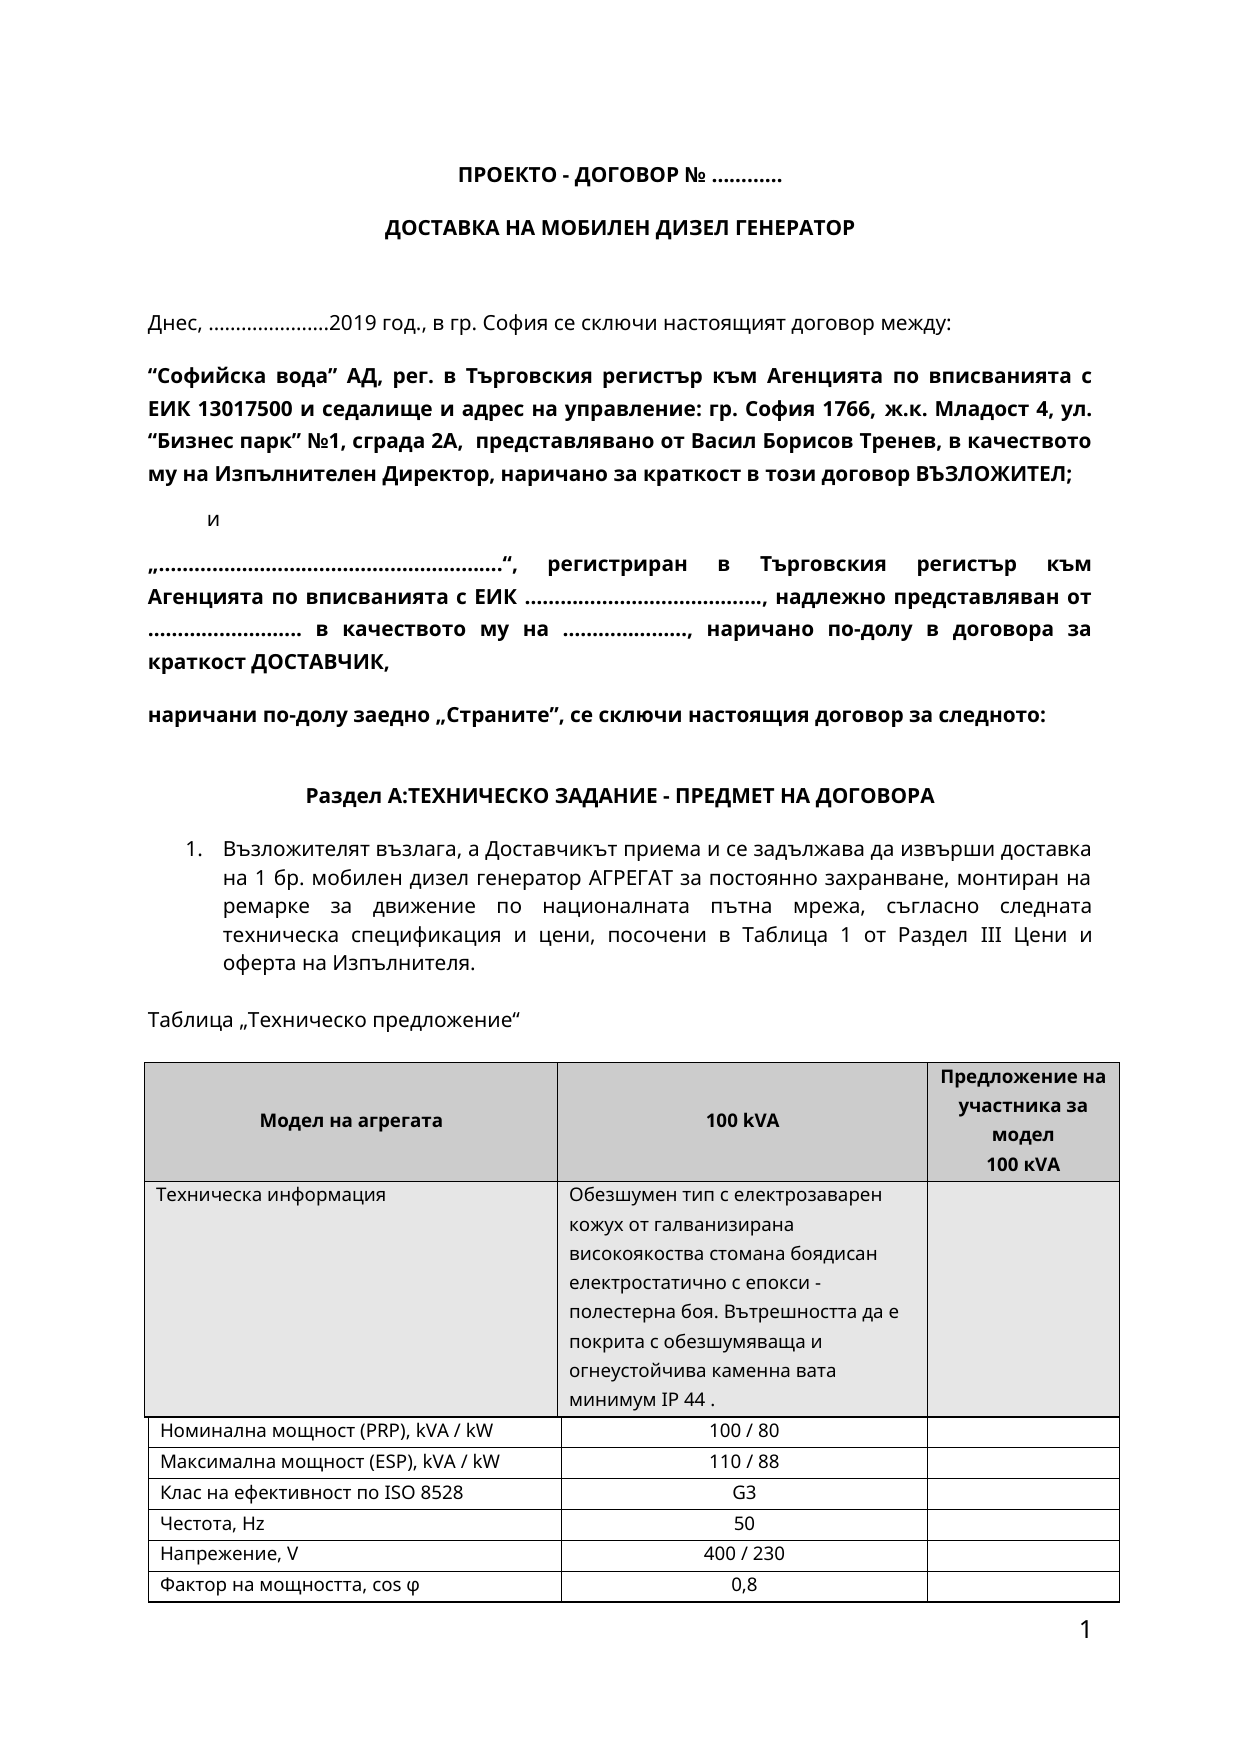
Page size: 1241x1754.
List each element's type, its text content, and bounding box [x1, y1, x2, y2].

table_cell Обезшумен тип с електрозаварен кожух от галванизирана високоякоства стомана боядисан електростатично с епокси -полестерна боя. Вътрешността да е покрита с обезшумяваща и огнеустойчива каменна вата минимум IP 44 . [558, 1182, 927, 1416]
text Раздел А:ТЕХНИЧЕСКО ЗАДАНИЕ - ПРЕДМЕТ НА ДОГОВОРА [148, 781, 1093, 809]
table_cell [928, 1448, 1119, 1478]
table_cell G3 [562, 1479, 927, 1509]
table_cell Фактор на мощността, cos φ [149, 1572, 561, 1601]
text “Софийска вода” АД, рег. в Търговския регистър към Агенцията по вписванията с ЕИК 13017500 и седалище и адрес на управление: гр. София 1766, район Младост, ж.к. Младост 4, ул. “Бизнес парк” №1, сграда 2А, представлявано от Васил Борисов Тренев, в качеството му на Изпълнителен Директор, наричано за краткост в този договор ВЪЗЛОЖИТЕЛ; [148, 361, 1093, 488]
text „………………………………………………….“, регистриран в Търговския регистър към Агенцията по вписванията с ЕИК …………………………………., надлежно представляван от …………………….. в качеството му на …………………, наричано по-долу в договора за краткост ДОСТАВЧИК, [148, 549, 1093, 676]
table_cell Напрежение, V [149, 1541, 561, 1571]
list Възложителят възлага, а Доставчикът приема и се задължава да извърши доставка на 1 бр. мобилен дизел генератор АГРЕГАТ за постоянно захранване, монтиран на ремарке за движение по националната пътна мрежа, съгласно следната техническа спецификация и цени, посочени в Таблица 1 от Раздел III Цени и оферта на Изпълнителя. [185, 834, 1093, 977]
table_cell [928, 1572, 1119, 1601]
table_header 100 kVA [558, 1063, 927, 1181]
table_header Модел на агрегата [145, 1063, 557, 1181]
text Таблица „Техническо предложение“ [148, 1005, 1093, 1033]
table_cell [928, 1541, 1119, 1571]
table_cell Номинална мощност (PRP), kVA / kW [149, 1418, 561, 1447]
table_cell [928, 1182, 1119, 1416]
table_cell Максимална мощност (ESP), kVA / kW [149, 1448, 561, 1478]
text Днес, ………………….2019 год., в гр. София се сключи настоящият договор между: [148, 308, 1093, 336]
text наричани по-долу заедно „Страните”, се сключи настоящия договор за следното: [148, 701, 1093, 729]
table_cell 0,8 [562, 1572, 927, 1601]
table_cell Клас на ефективност по ISO 8528 [149, 1479, 561, 1509]
table_cell 50 [562, 1510, 927, 1540]
table_cell Честота, Hz [149, 1510, 561, 1540]
table_cell Техническа информация [145, 1182, 557, 1416]
table_cell [928, 1510, 1119, 1540]
table_header Предложение на участника за модел 100 кVA [928, 1063, 1119, 1181]
text и [148, 504, 1093, 533]
table_cell [928, 1479, 1119, 1509]
table_cell 400 / 230 [562, 1541, 927, 1571]
table_cell 100 / 80 [562, 1418, 927, 1447]
text ПРОЕКТО - ДОГОВОР № ………… [148, 160, 1093, 188]
text ДОСТАВКА НА МОБИЛЕН ДИЗЕЛ ГЕНЕРАТОР [148, 213, 1093, 242]
table_cell [928, 1418, 1119, 1447]
table_cell 110 / 88 [562, 1448, 927, 1478]
